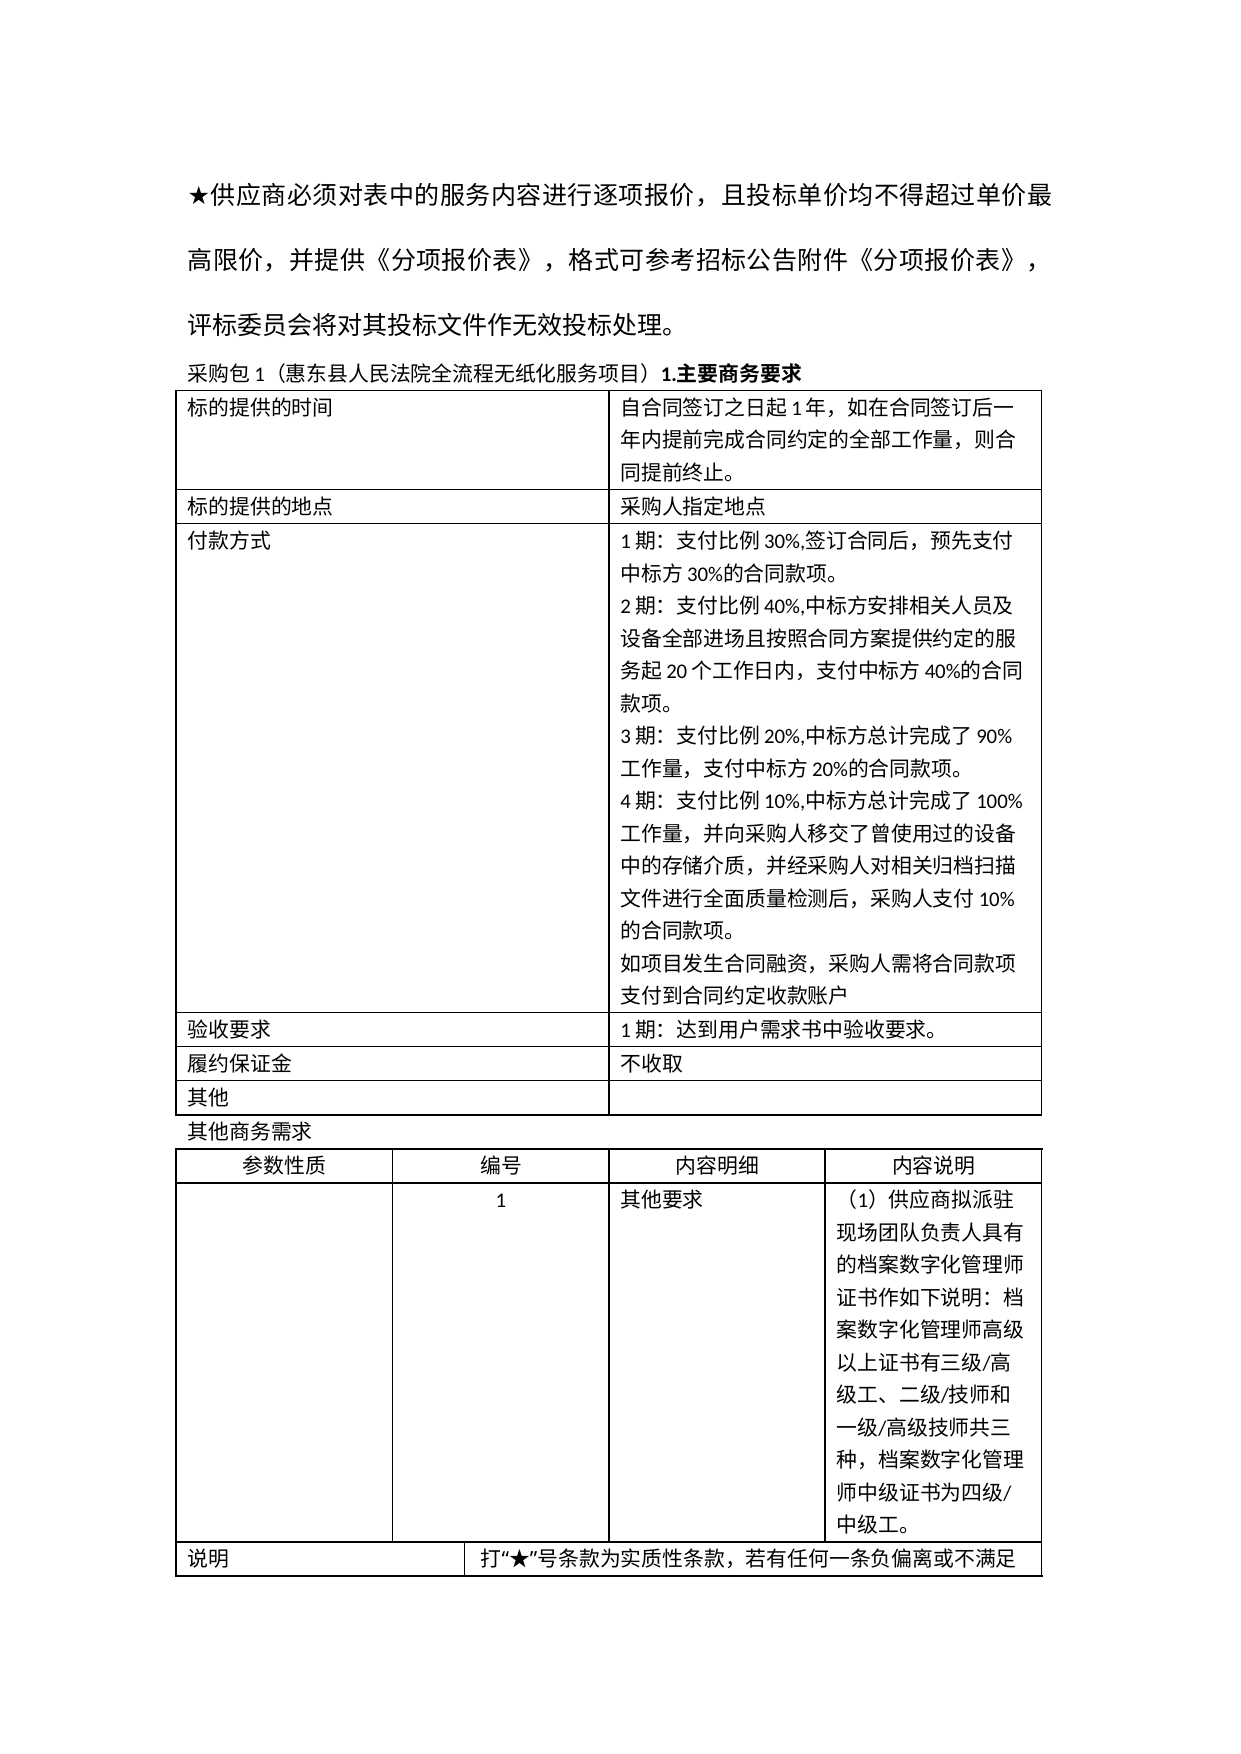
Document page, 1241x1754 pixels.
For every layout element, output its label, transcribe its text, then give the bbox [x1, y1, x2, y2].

table_header 说明 [177, 1543, 464, 1575]
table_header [465, 1543, 1041, 1575]
table_cell 1期：支付比例30%,签订合同后，预先支付中标方30%的合同款项。 2期：支付比例40%,中标方安排相关人员及设备全部进场且按照合同方案提供约定的服务起20个工作日内，支付中标方40%的合同款项。 3期：支付比例20%,中标方总计完成了90%工作量，支付中标方20%的合同款项。 4期：支付比例10%,中标方总计完成了100%工作量，并向采购人移交了曾使用过的设备中的存储介质，并经采购人对相关归档扫描文件进行全面质量检测后，采购人支付10%的合同款项。 如项目发生合同融资，采购人需将合同款项支付到合同约定收款账户 [610, 524, 1041, 1012]
table_cell 其他 [177, 1081, 608, 1114]
table_cell 1期：达到用户需求书中验收要求。 [610, 1013, 1041, 1046]
table_header 内容说明 [826, 1150, 1041, 1182]
table_cell 其他要求 [610, 1184, 824, 1541]
table_cell 不收取 [610, 1047, 1041, 1080]
table_header 参数性质 [177, 1150, 392, 1182]
text 其他商务需求 [187, 1115, 1053, 1148]
table_header 编号 [393, 1150, 608, 1182]
table_cell 标的提供的地点 [177, 490, 608, 523]
table_cell 验收要求 [177, 1013, 608, 1046]
table_cell 履约保证金 [177, 1047, 608, 1080]
table_header 自合同签订之日起1年，如在合同签订后一年内提前完成合同约定的全部工作量，则合同提前终止。 [610, 391, 1041, 488]
table_cell [610, 1081, 1041, 1114]
table_header 标的提供的时间 [177, 391, 608, 488]
table_cell 采购人指定地点 [610, 490, 1041, 523]
text ★供应商必须对表中的服务内容进行逐项报价，且投标单价均不得超过单价最高限价，并提供《分项报价表》，格式可参考招标公告附件《分项报价表》，评标委员会将对其投标文件作无效投标处理。 [187, 162, 1053, 357]
table_cell 1 [393, 1184, 608, 1541]
table_cell （1）供应商拟派驻现场团队负责人具有的档案数字化管理师证书作如下说明：档案数字化管理师高级以上证书有三级/高级工、二级/技师和一级/高级技师共三种，档案数字化管理师中级证书为四级/ 中级工。 [826, 1184, 1041, 1541]
table_header 内容明细 [610, 1150, 824, 1182]
table_cell 付款方式 [177, 524, 608, 1012]
table_cell [177, 1184, 392, 1541]
text 采购包1（惠东县人民法院全流程无纸化服务项目）1.主要商务要求 [187, 357, 1053, 389]
